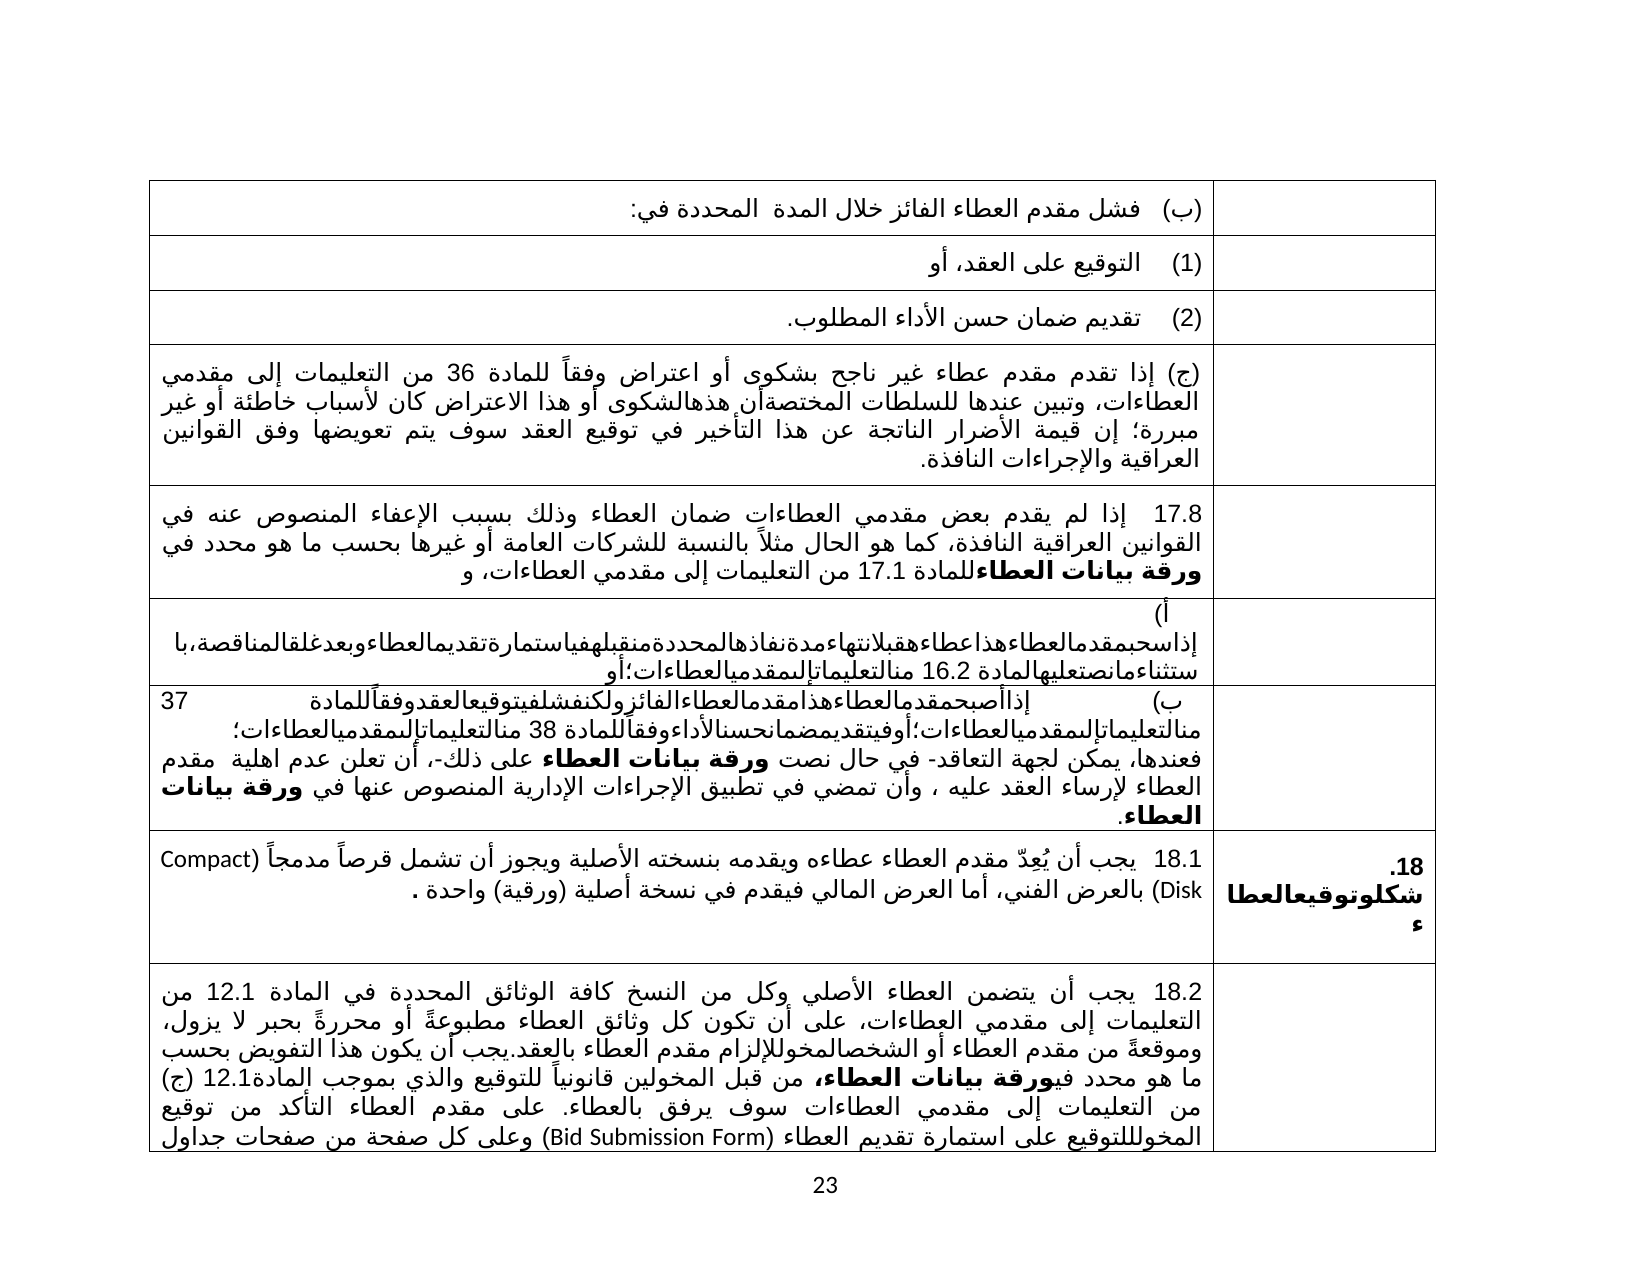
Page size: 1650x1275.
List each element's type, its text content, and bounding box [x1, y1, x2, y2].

table_cell (ب) فشل مقدم العطاء الفائز خلال المدة المحددة في: [150, 181, 1213, 235]
table_cell (2) تقديم ضمان حسن الأداء المطلوب. [150, 291, 1213, 344]
table_cell [1214, 345, 1435, 485]
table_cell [150, 964, 1213, 1151]
table_cell [1214, 291, 1435, 344]
table_cell 18. شكلوتوقيعالعطاء [1214, 831, 1435, 963]
table_cell [1214, 486, 1435, 598]
table_cell [1214, 181, 1435, 235]
table_cell (1) التوقيع على العقد، أو [150, 236, 1213, 289]
table_cell [1214, 599, 1435, 685]
table_cell أ) إذاسحبمقدمالعطاءهذاعطاءهقبلانتهاءمدةنفاذهالمحددةمنقبلهفياستمارةتقديمالعطاءوبعدغلقالمناقصة،باستثناءمانصتعليهالمادة 16.2 منالتعليماتإلىمقدميالعطاءات؛أو [150, 599, 1213, 685]
table_cell ب) إذاأصبحمقدمالعطاءهذامقدمالعطاءالفائزولكنفشلفيتوقيعالعقدوفقاًللمادة 37 منالتعليماتإلىمقدميالعطاءات؛أوفيتقديمضمانحسنالأداءوفقاًللمادة 38 منالتعليماتإلىمقدميالعطاءات؛ فعندها، يمكن لجهة التعاقد- في حال نصت ورقة بيانات العطاء على ذلك-، أن تعلن عدم اهلية مقدم العطاء لإرساء العقد عليه ، وأن تمضي في تطبيق الإجراءات الإدارية المنصوص عنها في ورقة بيانات العطاء. [150, 686, 1213, 830]
table_cell 18.1 يجب أن يُعِدّ مقدم العطاء عطاءه ويقدمه بنسخته الأصلية ويجوز أن تشمل قرصاً مدمجاً (Compact Disk) بالعرض الفني، أما العرض المالي فيقدم في نسخة أصلية (ورقية) واحدة . [150, 831, 1213, 963]
table_cell [1214, 686, 1435, 830]
table_cell 17.8 إذا لم يقدم بعض مقدمي العطاءات ضمان العطاء وذلك بسبب الإعفاء المنصوص عنه في القوانين العراقية النافذة، كما هو الحال مثلاً بالنسبة للشركات العامة أو غيرها بحسب ما هو محدد في ورقة بيانات العطاءللمادة 17.1 من التعليمات إلى مقدمي العطاءات، و [150, 486, 1213, 598]
table_cell [1214, 236, 1435, 289]
table_cell [1214, 964, 1435, 1151]
table_cell (ج) إذا تقدم مقدم عطاء غير ناجح بشكوى أو اعتراض وفقاً للمادة 36 من التعليمات إلى مقدمي العطاءات، وتبين عندها للسلطات المختصةأن هذهالشكوى أو هذا الاعتراض كان لأسباب خاطئة أو غير مبررة؛ إن قيمة الأضرار الناتجة عن هذا التأخير في توقيع العقد سوف يتم تعويضها وفق القوانين العراقية والإجراءات النافذة. [150, 345, 1213, 485]
